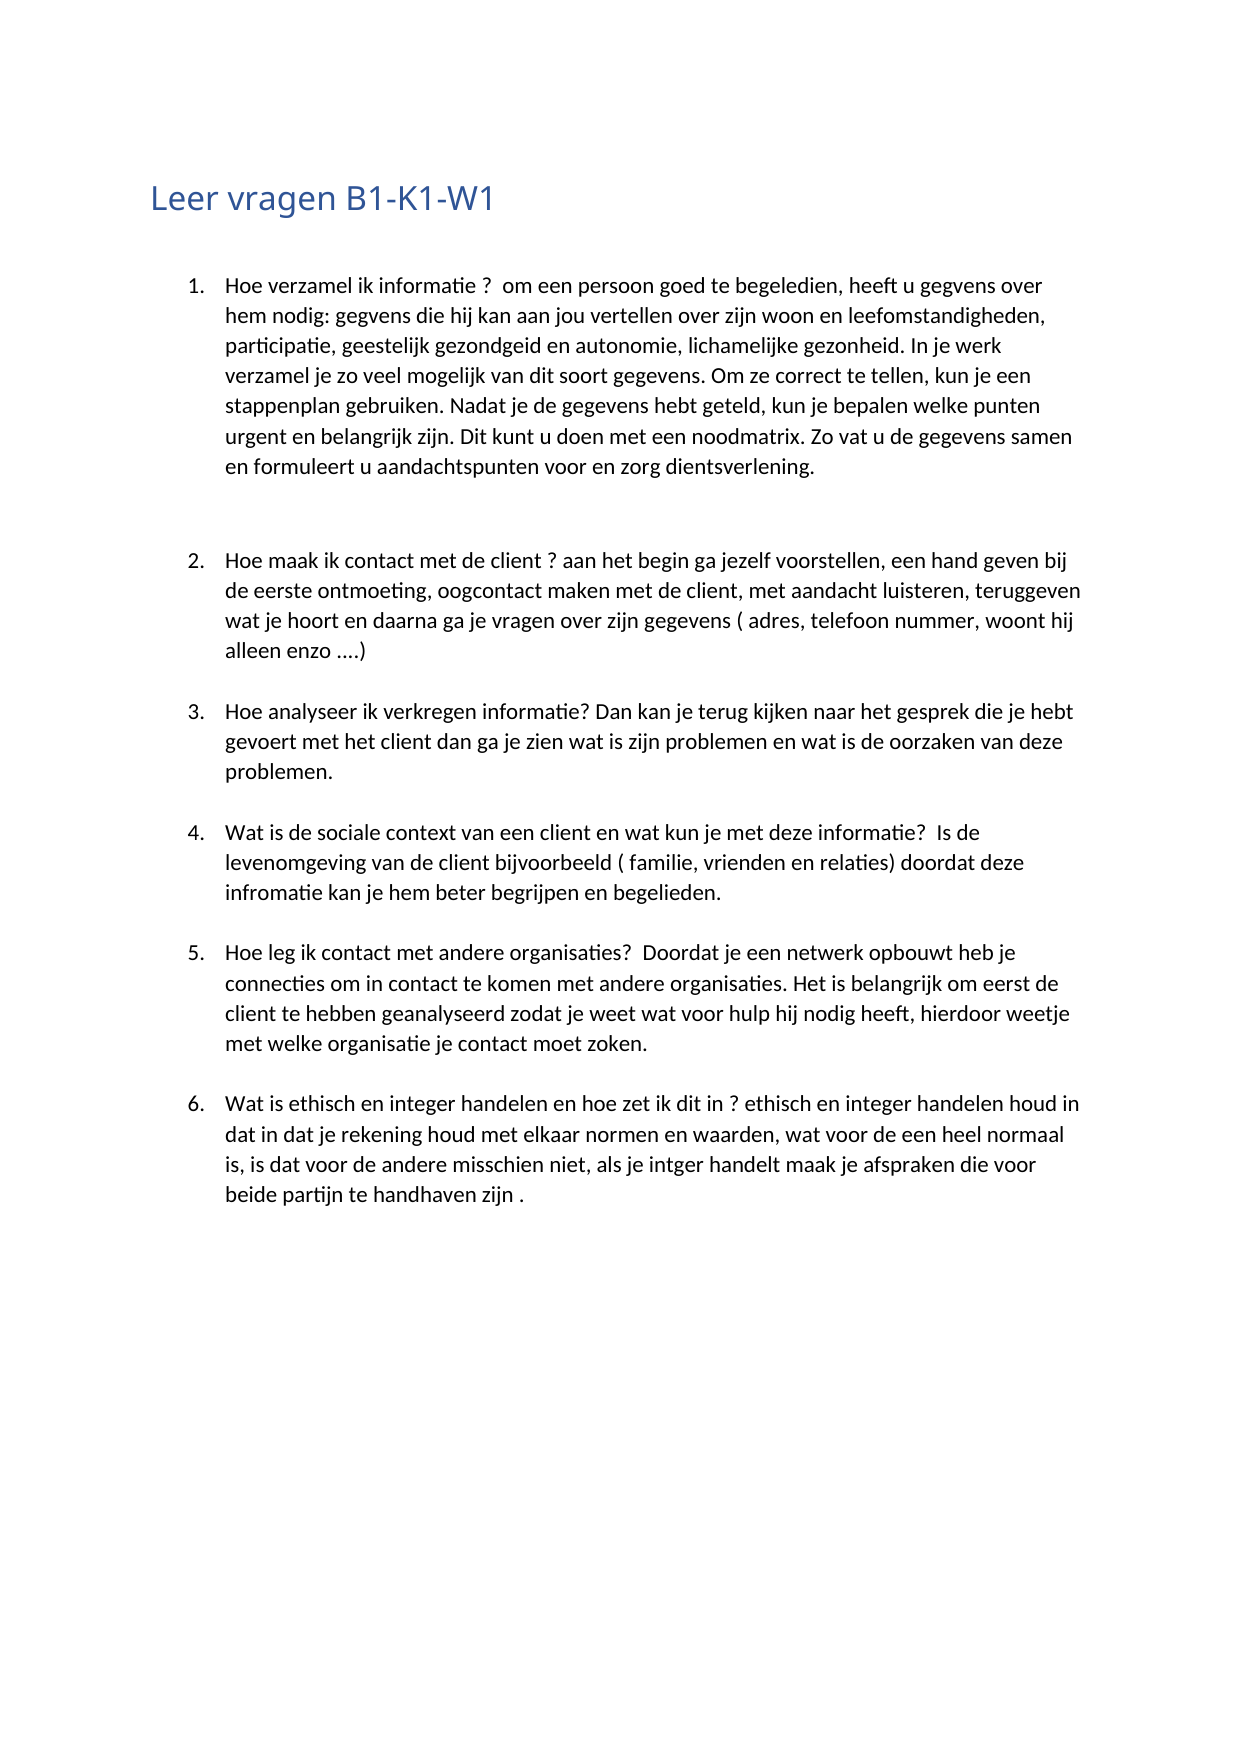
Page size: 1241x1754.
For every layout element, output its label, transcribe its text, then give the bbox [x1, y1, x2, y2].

list Hoe leg ik contact met andere organisaties? Doordat je een netwerk opbouwt heb je connecties om in contact te komen met andere organisaties. Het is belangrijk om eerst de client te hebben geanalyseerd zodat je weet wat voor hulp hij nodig heeft, hierdoor weetje met welke organisatie je contact moet zoken. [187, 938, 1090, 1057]
list Hoe analyseer ik verkregen informatie? Dan kan je terug kijken naar het gesprek die je hebt gevoert met het client dan ga je zien wat is zijn problemen en wat is de oorzaken van deze problemen. [187, 697, 1090, 785]
list Wat is ethisch en integer handelen en hoe zet ik dit in ? ethisch en integer handelen houd in dat in dat je rekening houd met elkaar normen en waarden, wat voor de een heel normaal is, is dat voor de andere misschien niet, als je intger handelt maak je afspraken die voor beide partijn te handhaven zijn . [187, 1089, 1090, 1208]
subtitle Leer vragen B1-K1-W1 [150, 175, 1090, 220]
list Wat is de sociale context van een client en wat kun je met deze informatie? Is de levenomgeving van de client bijvoorbeeld ( familie, vrienden en relaties) doordat deze infromatie kan je hem beter begrijpen en begelieden. [187, 818, 1090, 906]
list Hoe verzamel ik informatie ? om een persoon goed te begeledien, heeft u gegvens over hem nodig: gegvens die hij kan aan jou vertellen over zijn woon en leefomstandigheden, participatie, geestelijk gezondgeid en autonomie, lichamelijke gezonheid. In je werk verzamel je zo veel mogelijk van dit soort gegevens. Om ze correct te tellen, kun je een stappenplan gebruiken. Nadat je de gegevens hebt geteld, kun je bepalen welke punten urgent en belangrijk zijn. Dit kunt u doen met een noodmatrix. Zo vat u de gegevens samen en formuleert u aandachtspunten voor en zorg dientsverlening. [187, 271, 1090, 480]
list Hoe maak ik contact met de client ? aan het begin ga jezelf voorstellen, een hand geven bij de eerste ontmoeting, oogcontact maken met de client, met aandacht luisteren, teruggeven wat je hoort en daarna ga je vragen over zijn gegevens ( adres, telefoon nummer, woont hij alleen enzo ....) [187, 546, 1090, 664]
